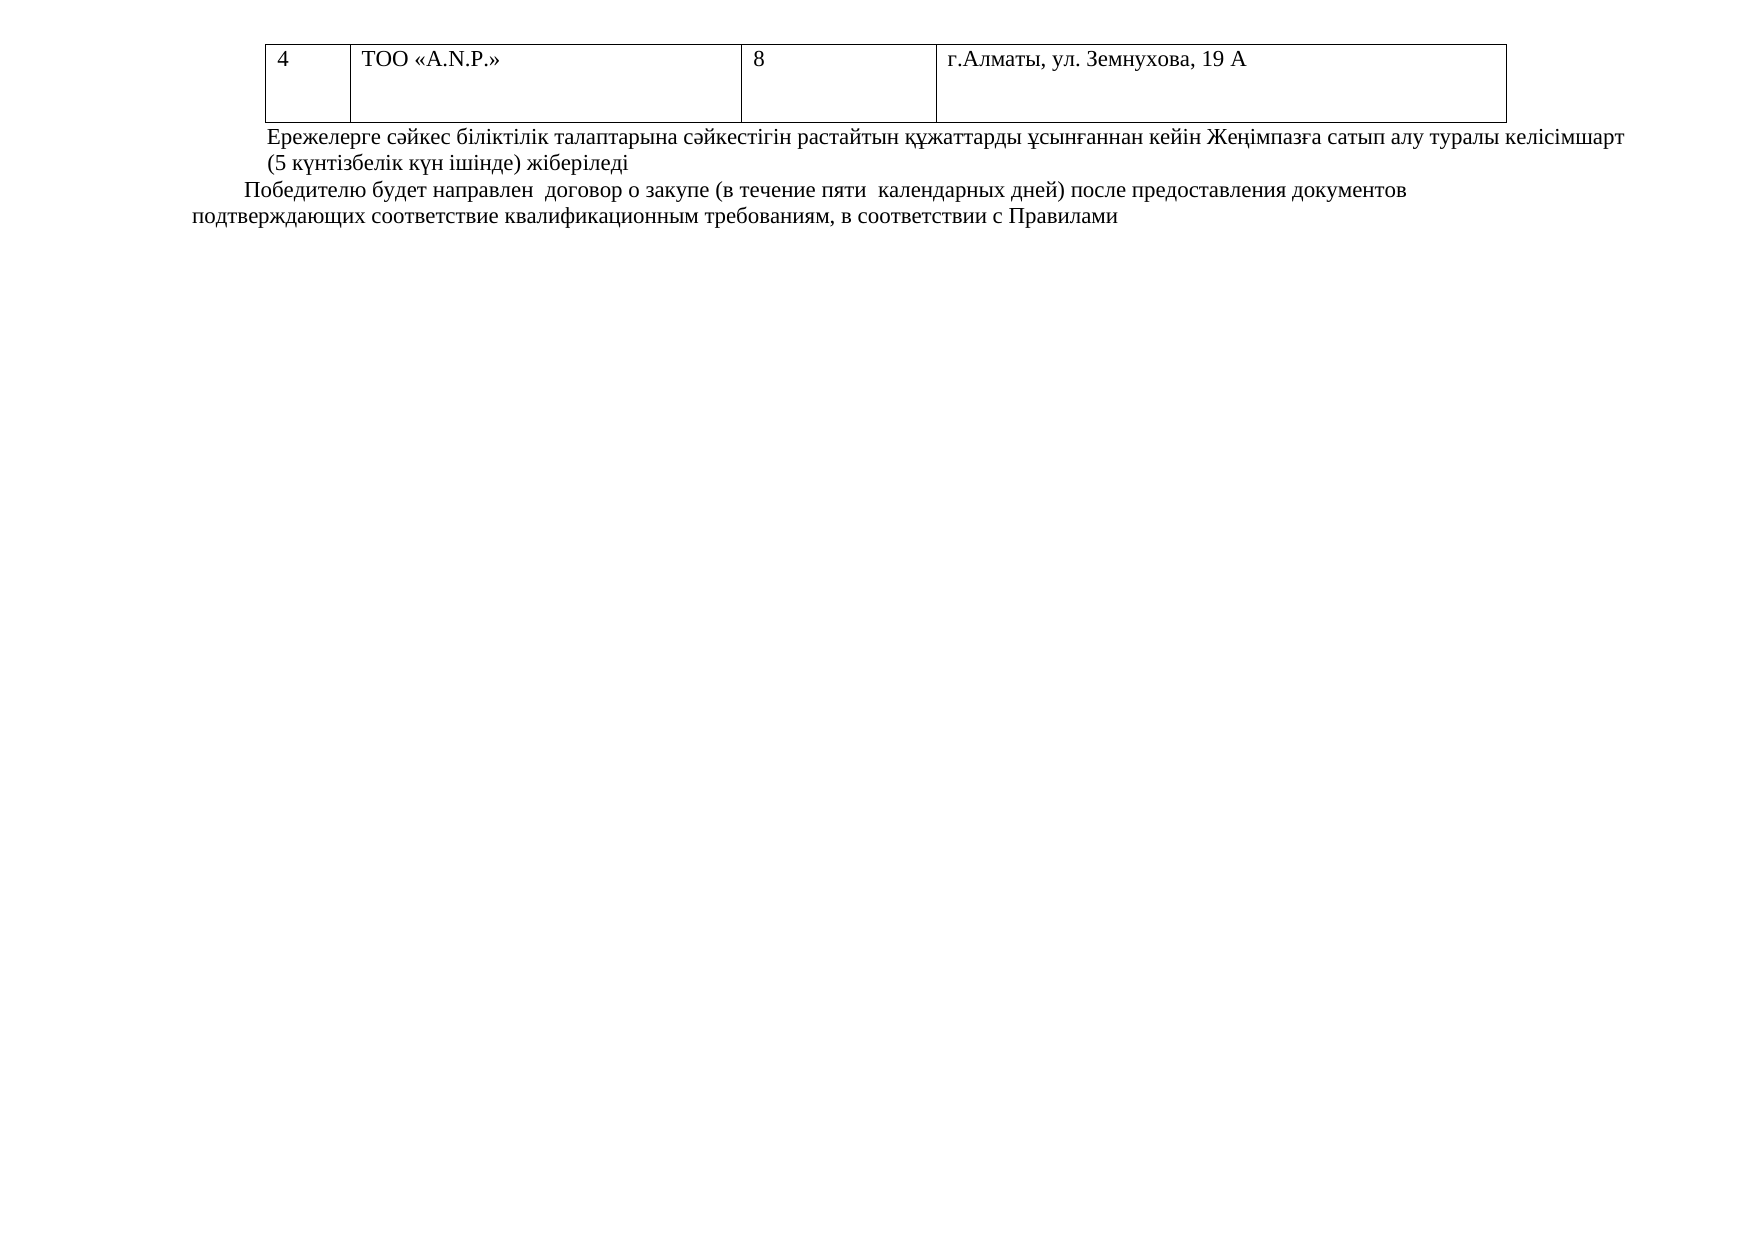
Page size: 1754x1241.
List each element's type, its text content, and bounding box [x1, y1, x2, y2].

text подтверждающих соответствие квалификационным требованиям, в соответствии с Правилами [118, 202, 1636, 228]
text Ережелерге сәйкес біліктілік талаптарына сәйкестігін растайтын құжаттарды ұсынғаннан кейін Жеңімпазға сатып алу туралы келісімшарт [118, 123, 1636, 149]
table_cell 4 [266, 45, 350, 122]
text (5 күнтізбелік күн ішінде) жіберіледі [118, 149, 1636, 176]
table_cell 8 [742, 45, 936, 122]
table_cell ТОО «A.N.P.» [351, 45, 741, 122]
table_cell г.Алматы, ул. Земнухова, 19 А [937, 45, 1506, 122]
text Победителю будет направлен договор о закупе (в течение пяти календарных дней) после предоставления документов [118, 176, 1636, 202]
